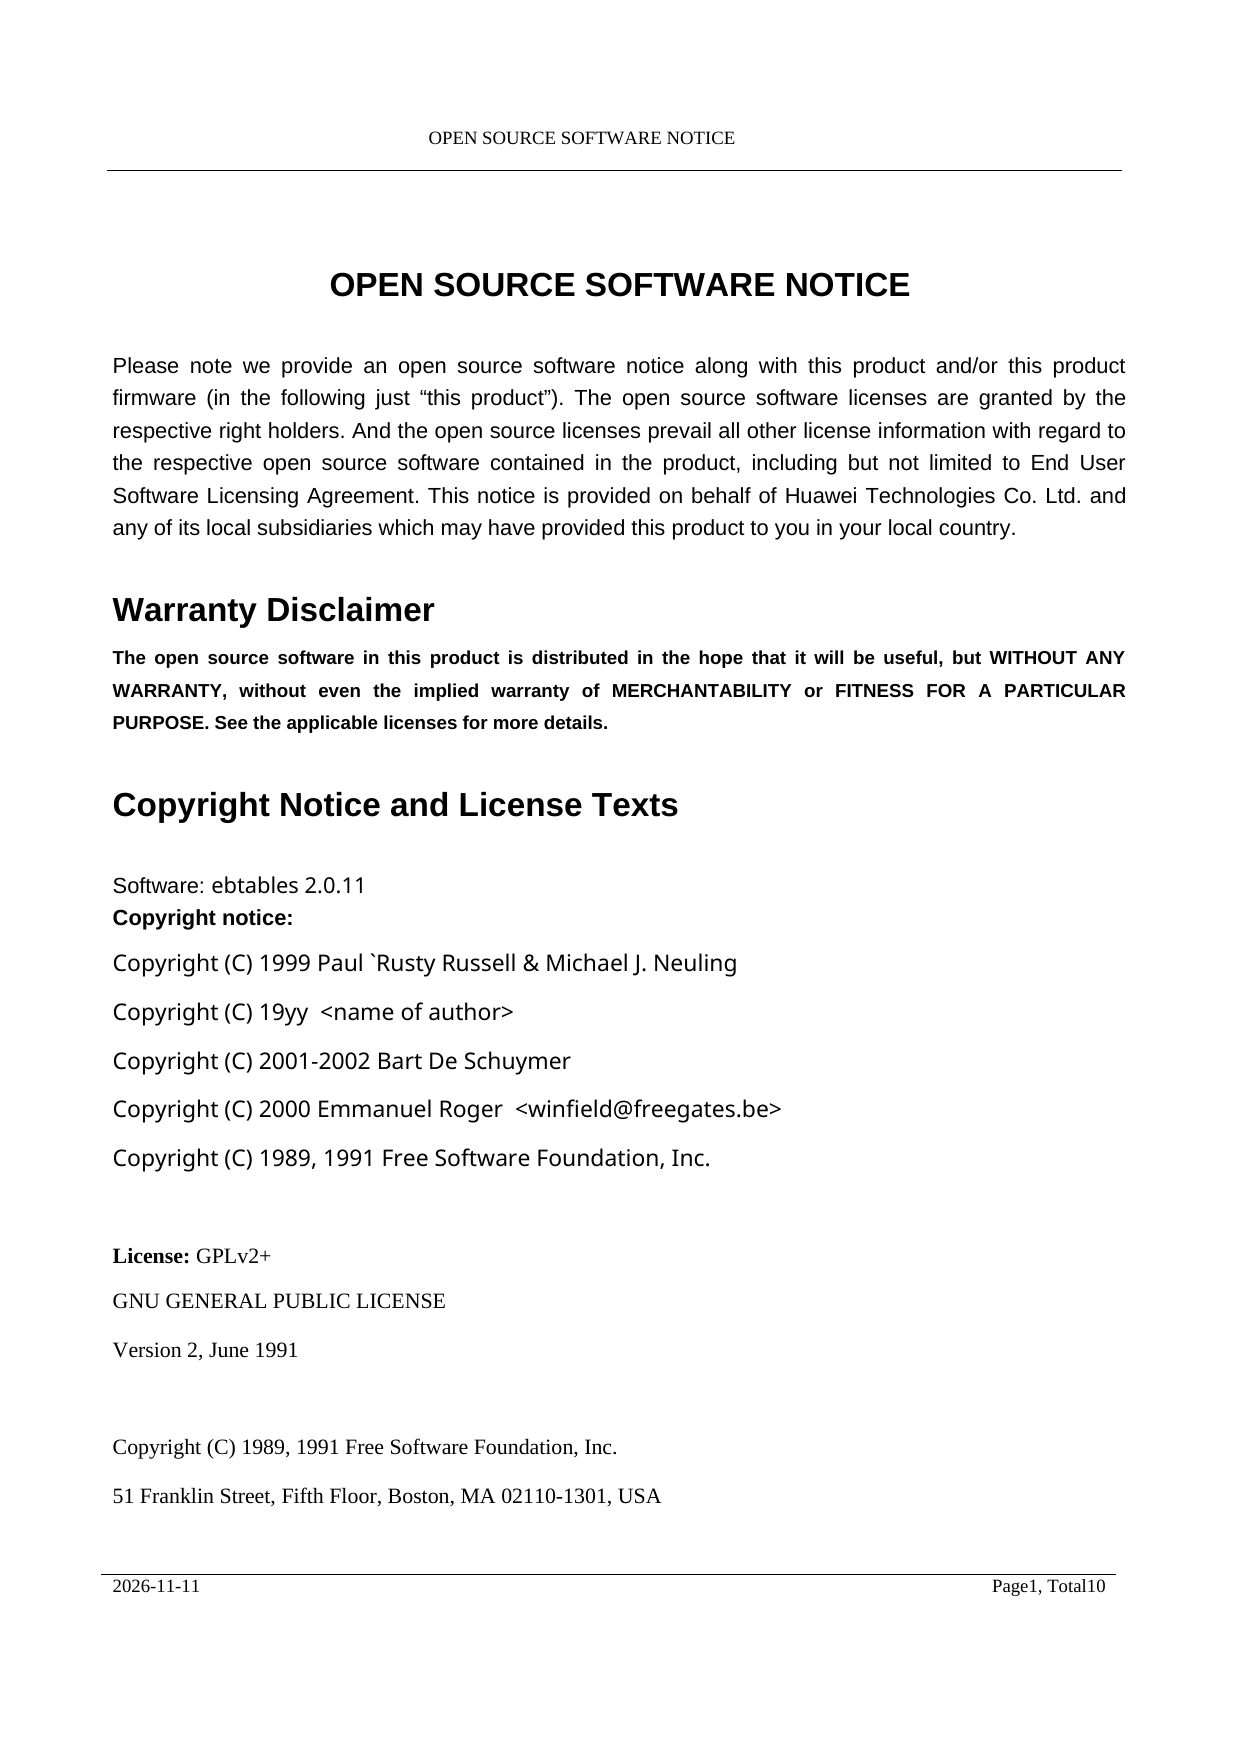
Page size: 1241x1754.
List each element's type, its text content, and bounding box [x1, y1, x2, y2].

text Warranty Disclaimer [112, 576, 1128, 641]
text The open source software in this product is distributed in the hope that it will be useful, but WITHOUT ANY WARRANTY, without even the implied warranty of MERCHANTABILITY or FITNESS FOR A PARTICULAR PURPOSE. See the applicable licenses for more details. [112, 641, 1128, 739]
text License: GPLv2+ [112, 1239, 1128, 1272]
text Copyright notice: [112, 901, 1128, 934]
text OPEN SOURCE SOFTWARE NOTICE [112, 251, 1128, 316]
text Software: ebtables 2.0.11 [112, 869, 1128, 901]
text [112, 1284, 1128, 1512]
text Copyright (C) 1999 Paul `Rusty Russell & Michael J. Neuling Copyright (C) 19yy <name of author> Copyright (C) 2001-2002 Bart De Schuymer Copyright (C) 2000 Emmanuel Roger <winfield@freegates.be> Copyright (C) 1989, 1991 Free Software Foundation, Inc. [112, 947, 1128, 1223]
text Copyright Notice and License Texts [112, 771, 1128, 836]
text Please note we provide an open source software notice along with this product and/or this product firmware (in the following just “this product”). The open source software licenses are granted by the respective right holders. And the open source licenses prevail all other license information with regard to the respective open source software contained in the product, including but not limited to End User Software Licensing Agreement. This notice is provided on behalf of Huawei Technologies Co. Ltd. and any of its local subsidiaries which may have provided this product to you in your local country. [112, 349, 1128, 544]
